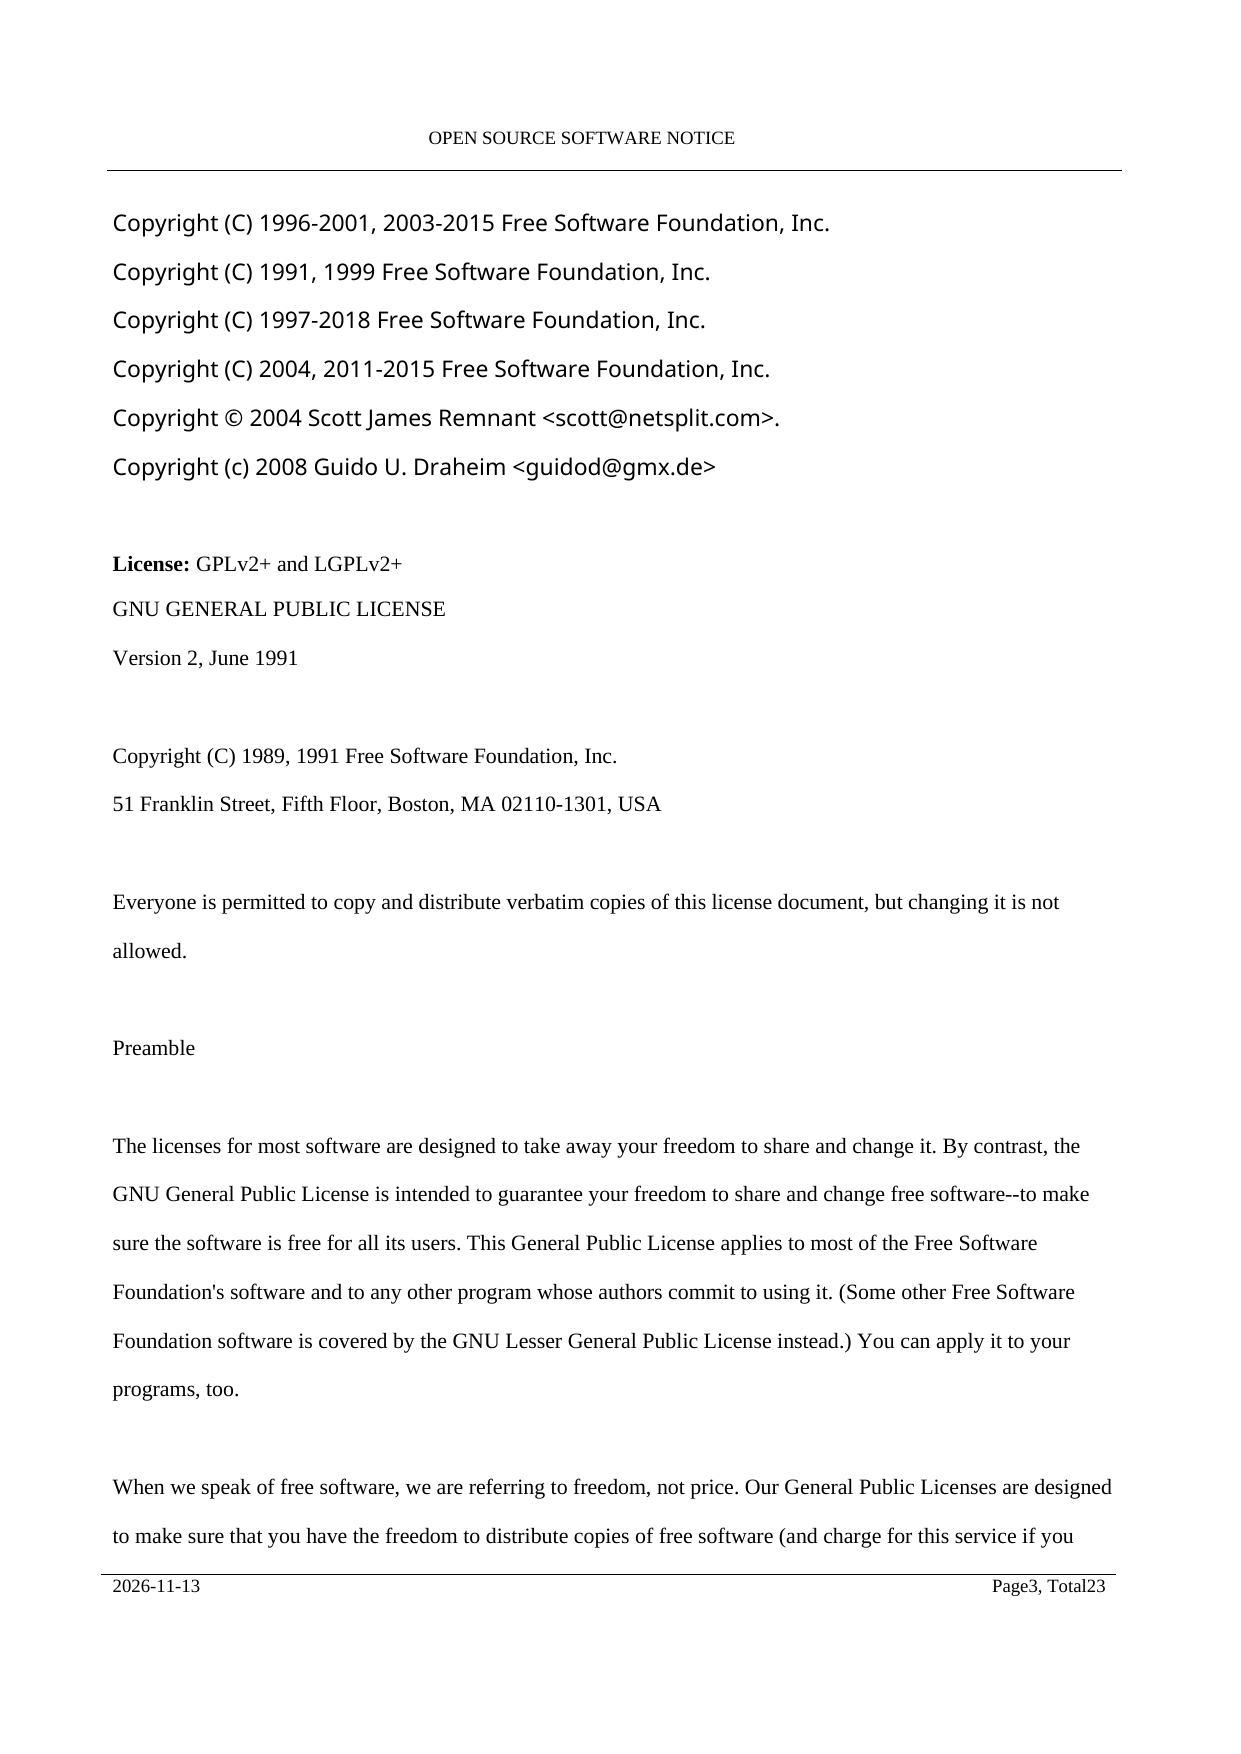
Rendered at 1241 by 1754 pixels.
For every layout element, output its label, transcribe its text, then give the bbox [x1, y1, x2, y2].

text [112, 593, 1128, 1551]
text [112, 206, 1128, 531]
text License: GPLv2+ and LGPLv2+ [112, 548, 1128, 580]
